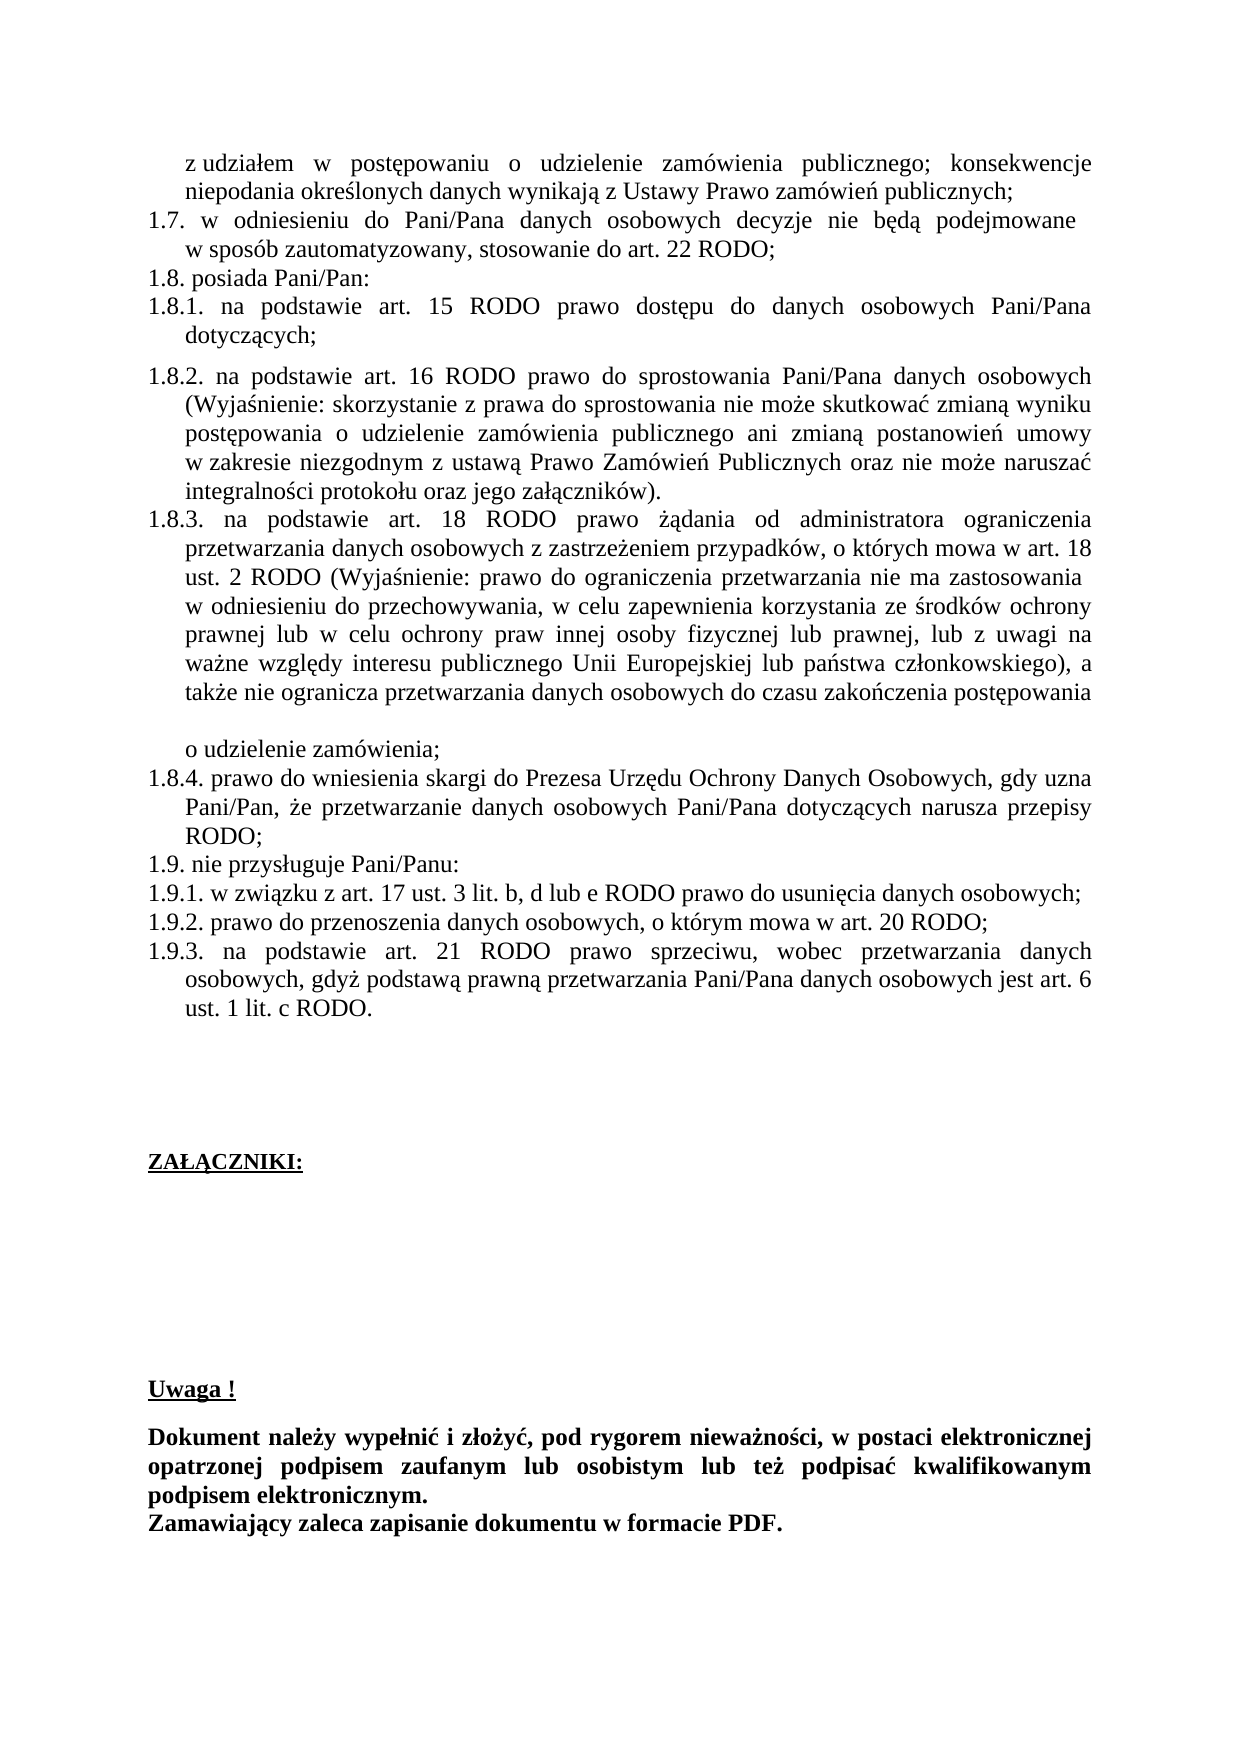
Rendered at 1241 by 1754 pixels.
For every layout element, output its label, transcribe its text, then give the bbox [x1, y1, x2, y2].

text 1.9. nie przysługuje Pani/Panu: [148, 849, 1093, 878]
text 1.9.3. na podstawie art. 21 RODO prawo sprzeciwu, wobec przetwarzania danych osobowych, gdyż podstawą prawną przetwarzania Pani/Pana danych osobowych jest art. 6 ust. 1 lit. c RODO. [148, 936, 1093, 1022]
text 1.8. posiada Pani/Pan: [148, 263, 1093, 291]
text 1.9.1. w związku z art. 17 ust. 3 lit. b, d lub e RODO prawo do usunięcia danych osobowych; [148, 878, 1093, 907]
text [148, 148, 1093, 205]
text 1.8.4. prawo do wniesienia skargi do Prezesa Urzędu Ochrony Danych Osobowych, gdy uzna Pani/Pan, że przetwarzanie danych osobowych Pani/Pana dotyczących narusza przepisy RODO; [148, 763, 1093, 849]
text 1.9.2. prawo do przenoszenia danych osobowych, o którym mowa w art. 20 RODO; [148, 907, 1093, 936]
text Dokument należy wypełnić i złożyć, pod rygorem nieważności, w postaci elektronicznej opatrzonej podpisem zaufanym lub osobistym lub też podpisać kwalifikowanym podpisem elektronicznym. [148, 1422, 1093, 1508]
text ZAŁĄCZNIKI: [148, 1148, 1093, 1175]
text 1.8.1. na podstawie art. 15 RODO prawo dostępu do danych osobowych Pani/Pana dotyczących; [148, 291, 1093, 349]
text 1.8.3. na podstawie art. 18 RODO prawo żądania od administratora ograniczenia przetwarzania danych osobowych z zastrzeżeniem przypadków, o których mowa w art. 18 ust. 2 RODO (Wyjaśnienie: prawo do ograniczenia przetwarzania nie ma zastosowania w odniesieniu do przechowywania, w celu zapewnienia korzystania ze środków ochrony prawnej lub w celu ochrony praw innej osoby fizycznej lub prawnej, lub z uwagi na ważne względy interesu publicznego Unii Europejskiej lub państwa członkowskiego), a także nie ogranicza przetwarzania danych osobowych do czasu zakończenia postępowania o udzielenie zamówienia; [148, 504, 1093, 763]
text 1.7. w odniesieniu do Pani/Pana danych osobowych decyzje nie będą podejmowane w sposób zautomatyzowany, stosowanie do art. 22 RODO; [148, 205, 1093, 263]
text 1.8.2. na podstawie art. 16 RODO prawo do sprostowania Pani/Pana danych osobowych (Wyjaśnienie: skorzystanie z prawa do sprostowania nie może skutkować zmianą wyniku postępowania o udzielenie zamówienia publicznego ani zmianą postanowień umowy w zakresie niezgodnym z ustawą Prawo Zamówień Publicznych oraz nie może naruszać integralności protokołu oraz jego załączników). [148, 361, 1093, 504]
text Zamawiający zaleca zapisanie dokumentu w formacie PDF. [148, 1508, 1093, 1537]
text Uwaga ! [148, 1374, 1093, 1403]
